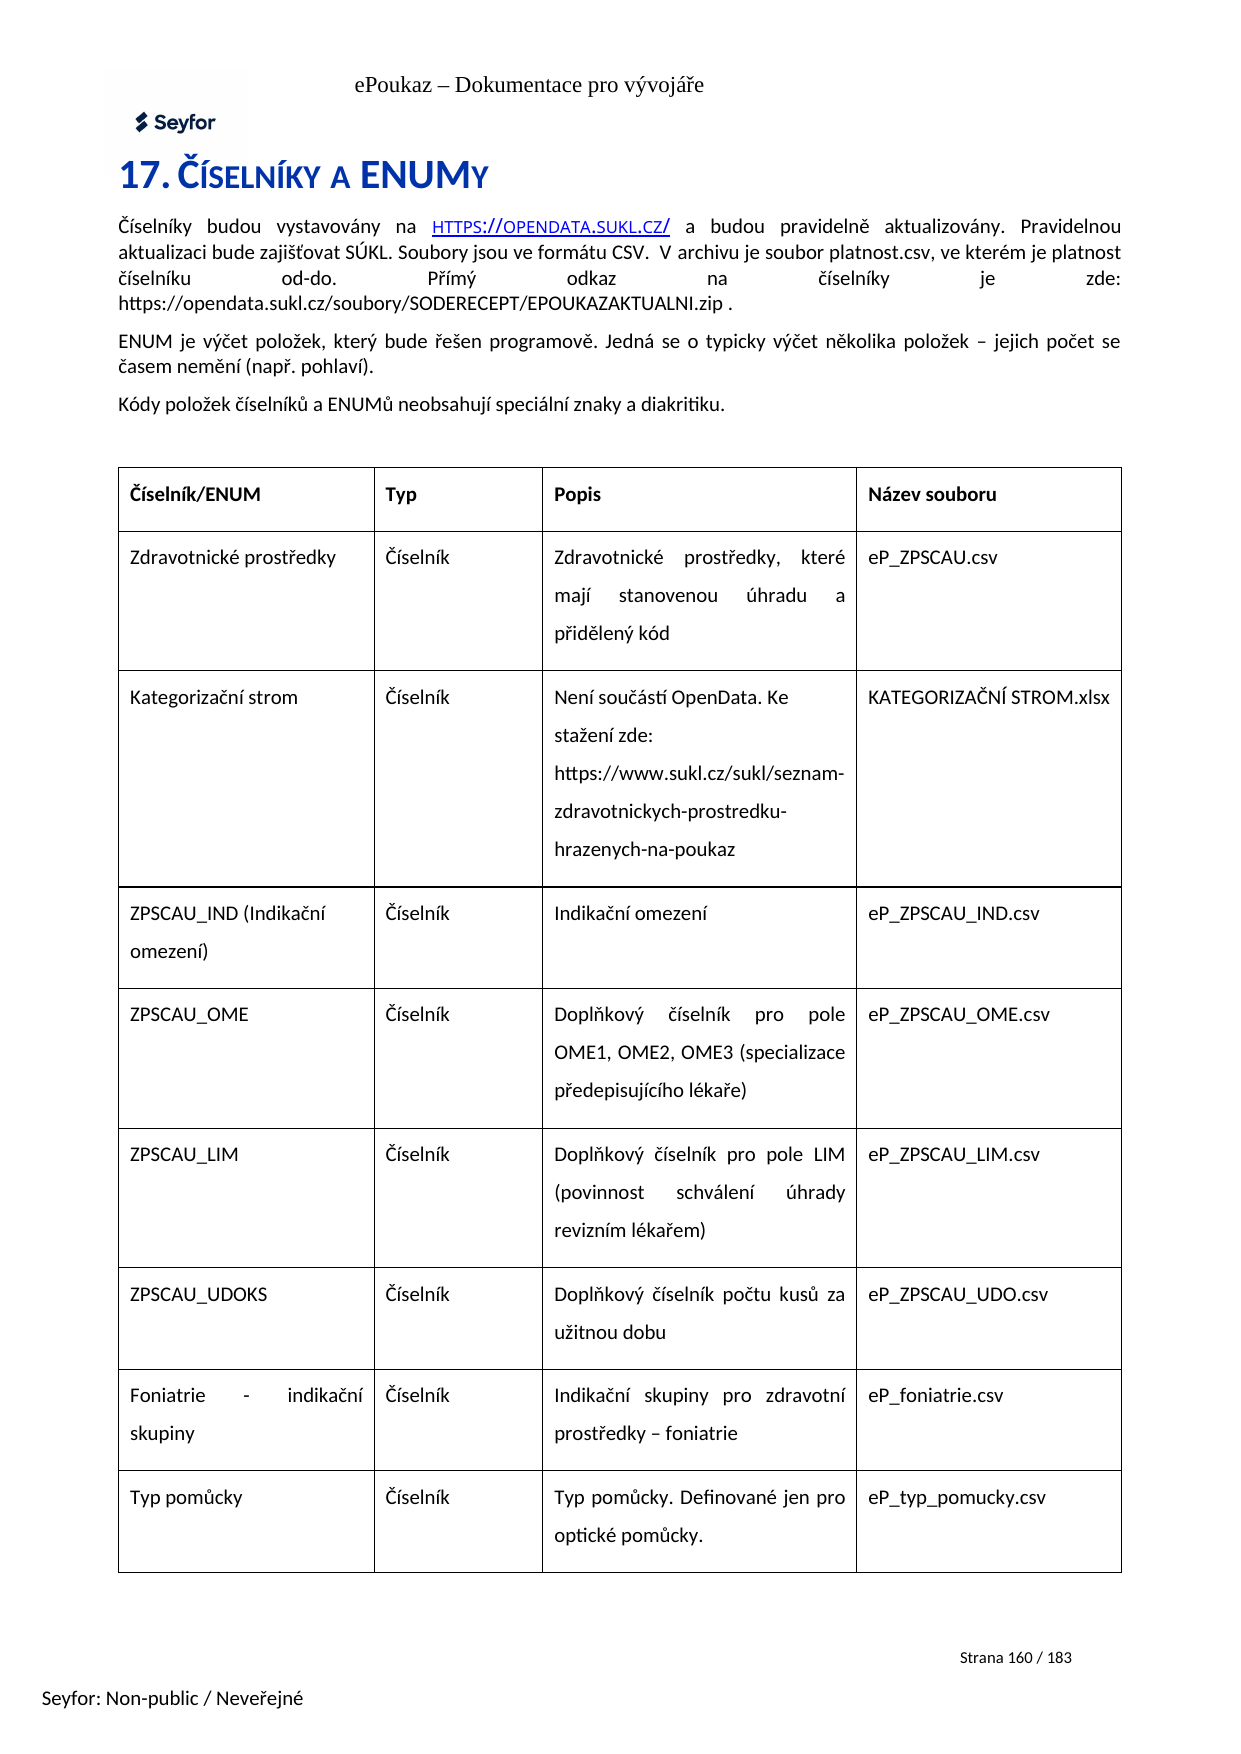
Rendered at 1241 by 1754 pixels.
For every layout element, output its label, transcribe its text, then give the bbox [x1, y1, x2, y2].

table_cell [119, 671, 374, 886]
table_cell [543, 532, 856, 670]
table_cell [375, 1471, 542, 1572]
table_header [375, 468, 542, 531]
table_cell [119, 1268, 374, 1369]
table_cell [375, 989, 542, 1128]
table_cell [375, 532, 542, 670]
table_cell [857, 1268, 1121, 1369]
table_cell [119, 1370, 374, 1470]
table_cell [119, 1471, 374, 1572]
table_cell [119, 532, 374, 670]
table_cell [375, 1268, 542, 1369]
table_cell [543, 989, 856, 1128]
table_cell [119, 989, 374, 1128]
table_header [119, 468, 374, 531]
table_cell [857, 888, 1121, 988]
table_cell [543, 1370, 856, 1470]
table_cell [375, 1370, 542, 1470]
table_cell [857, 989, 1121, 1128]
picture [102, 70, 249, 175]
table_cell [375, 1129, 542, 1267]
text Číselníky budou vystavovány na https://opendata.sukl.cz/ a budou pravidelně aktualizovány. Pravidelnou aktualizaci bude zajišťovat SÚKL. Soubory jsou ve formátu CSV. V archivu je soubor platnost.csv, ve kterém je platnost číselníku od-do. Přímý odkaz na číselníky je zde: https://opendata.sukl.cz/soubory/SODERECEPT/EPOUKAZAKTUALNI.zip . [118, 211, 1122, 316]
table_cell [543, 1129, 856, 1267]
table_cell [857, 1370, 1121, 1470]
text ENUM je výčet položek, který bude řešen programově. Jedná se o typicky výčet několika položek – jejich počet se časem nemění (např. pohlaví). [118, 328, 1122, 379]
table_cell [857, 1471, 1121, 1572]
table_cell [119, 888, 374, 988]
text Číselníky a ENUMy [118, 148, 1122, 198]
text Kódy položek číselníků a ENUMů neobsahují speciální znaky a diakritiku. [118, 391, 1122, 417]
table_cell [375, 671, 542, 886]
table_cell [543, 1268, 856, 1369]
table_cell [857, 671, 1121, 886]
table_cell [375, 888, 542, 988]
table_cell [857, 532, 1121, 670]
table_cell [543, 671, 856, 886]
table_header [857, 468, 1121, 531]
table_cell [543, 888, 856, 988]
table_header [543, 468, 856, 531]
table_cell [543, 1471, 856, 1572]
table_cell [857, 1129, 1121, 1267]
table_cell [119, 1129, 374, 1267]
